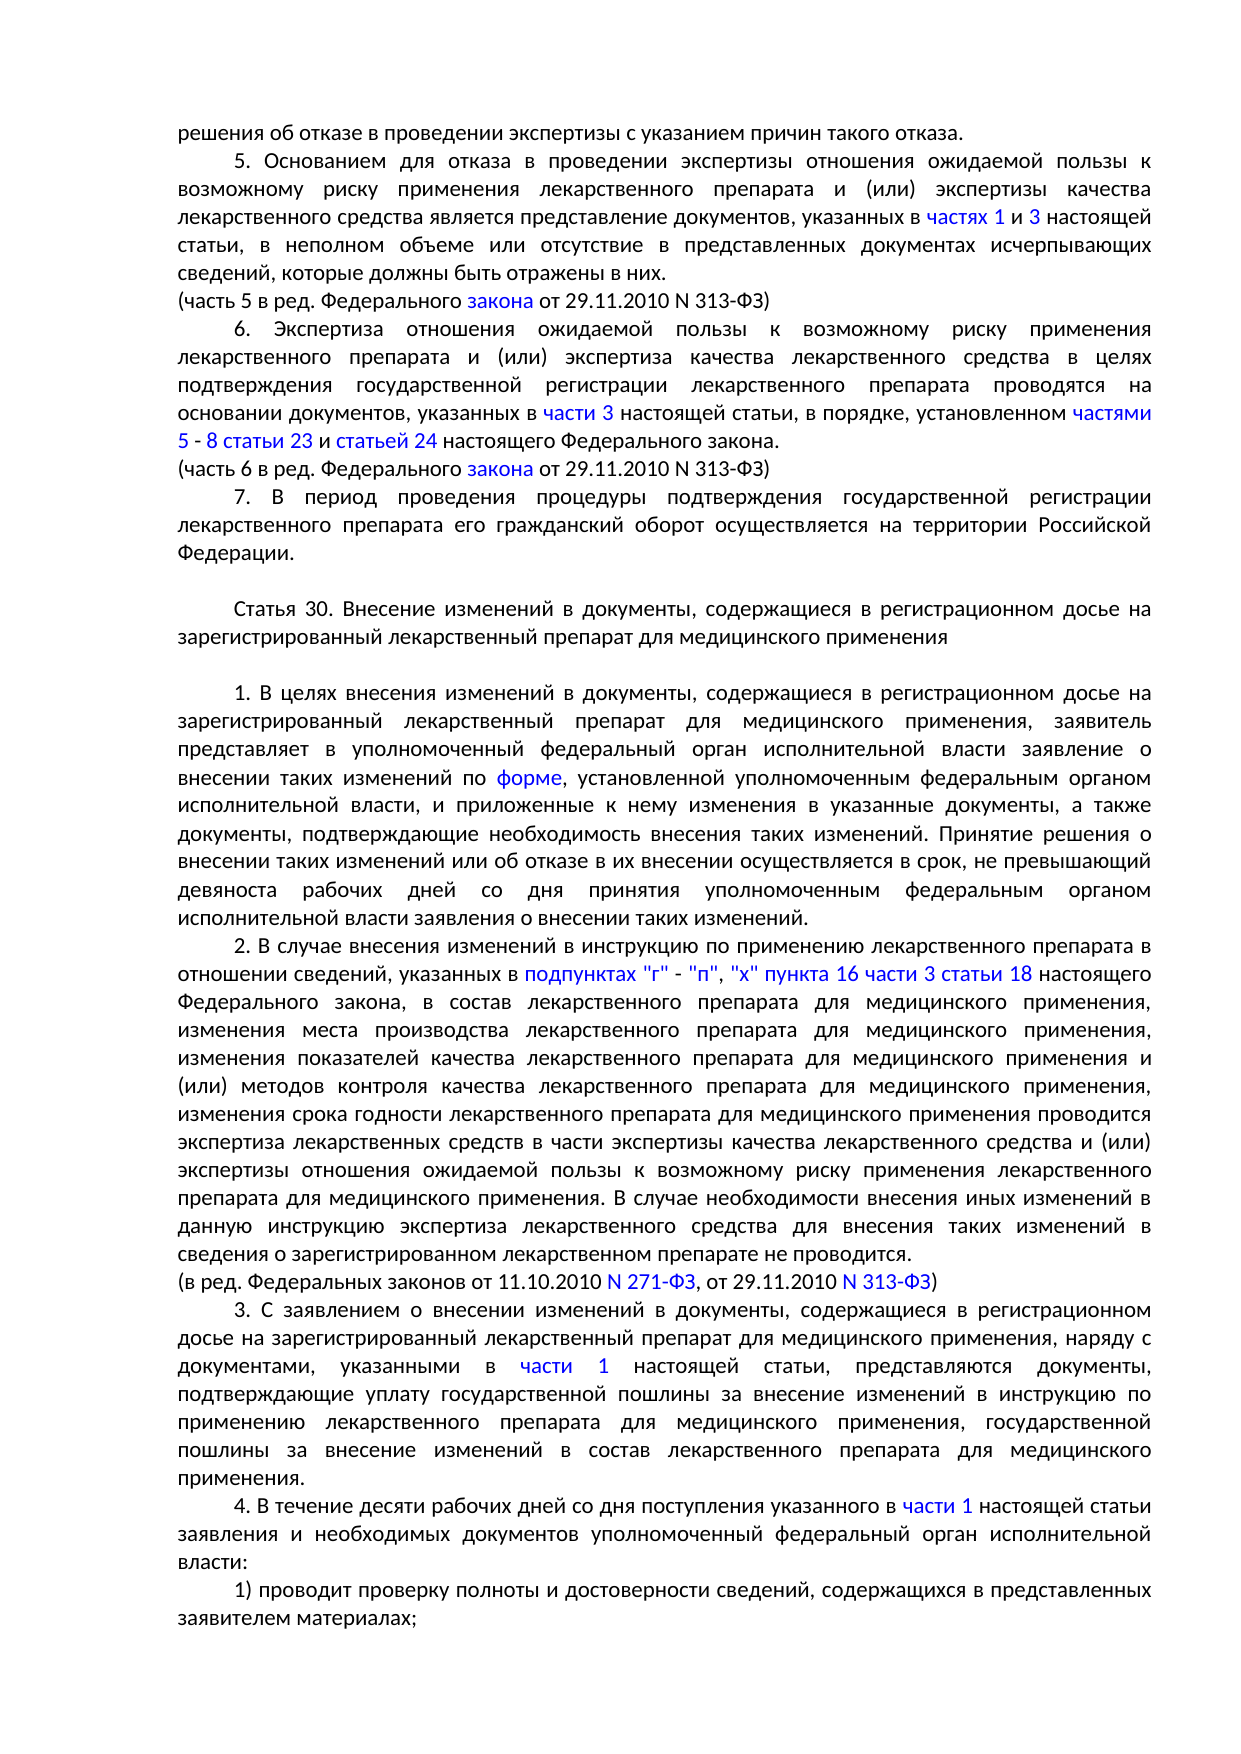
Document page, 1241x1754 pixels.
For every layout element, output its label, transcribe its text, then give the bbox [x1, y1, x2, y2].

text 5. Основанием для отказа в проведении экспертизы отношения ожидаемой пользы к возможному риску применения лекарственного препарата и (или) экспертизы качества лекарственного средства является представление документов, указанных в частях 1 и 3 настоящей статьи, в неполном объеме или отсутствие в представленных документах исчерпывающих сведений, которые должны быть отражены в них. [177, 146, 1152, 286]
text (в ред. Федеральных законов от 11.10.2010 N 271-ФЗ, от 29.11.2010 N 313-ФЗ) [177, 1267, 1152, 1295]
text Статья 30. Внесение изменений в документы, содержащиеся в регистрационном досье на зарегистрированный лекарственный препарат для медицинского применения [177, 594, 1152, 651]
text 4. В течение десяти рабочих дней со дня поступления указанного в части 1 настоящей статьи заявления и необходимых документов уполномоченный федеральный орган исполнительной власти: [177, 1491, 1152, 1575]
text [177, 118, 1152, 146]
text 3. С заявлением о внесении изменений в документы, содержащиеся в регистрационном досье на зарегистрированный лекарственный препарат для медицинского применения, наряду с документами, указанными в части 1 настоящей статьи, представляются документы, подтверждающие уплату государственной пошлины за внесение изменений в инструкцию по применению лекарственного препарата для медицинского применения, государственной пошлины за внесение изменений в состав лекарственного препарата для медицинского применения. [177, 1295, 1152, 1491]
text 1) проводит проверку полноты и достоверности сведений, содержащихся в представленных заявителем материалах; [177, 1575, 1152, 1631]
text 1. В целях внесения изменений в документы, содержащиеся в регистрационном досье на зарегистрированный лекарственный препарат для медицинского применения, заявитель представляет в уполномоченный федеральный орган исполнительной власти заявление о внесении таких изменений по форме, установленной уполномоченным федеральным органом исполнительной власти, и приложенные к нему изменения в указанные документы, а также документы, подтверждающие необходимость внесения таких изменений. Принятие решения о внесении таких изменений или об отказе в их внесении осуществляется в срок, не превышающий девяноста рабочих дней со дня принятия уполномоченным федеральным органом исполнительной власти заявления о внесении таких изменений. [177, 678, 1152, 931]
text (часть 5 в ред. Федерального закона от 29.11.2010 N 313-ФЗ) [177, 286, 1152, 314]
text 2. В случае внесения изменений в инструкцию по применению лекарственного препарата в отношении сведений, указанных в подпунктах "г" - "п", "х" пункта 16 части 3 статьи 18 настоящего Федерального закона, в состав лекарственного препарата для медицинского применения, изменения места производства лекарственного препарата для медицинского применения, изменения показателей качества лекарственного препарата для медицинского применения и (или) методов контроля качества лекарственного препарата для медицинского применения, изменения срока годности лекарственного препарата для медицинского применения проводится экспертиза лекарственных средств в части экспертизы качества лекарственного средства и (или) экспертизы отношения ожидаемой пользы к возможному риску применения лекарственного препарата для медицинского применения. В случае необходимости внесения иных изменений в данную инструкцию экспертиза лекарственного средства для внесения таких изменений в сведения о зарегистрированном лекарственном препарате не проводится. [177, 931, 1152, 1267]
text 6. Экспертиза отношения ожидаемой пользы к возможному риску применения лекарственного препарата и (или) экспертиза качества лекарственного средства в целях подтверждения государственной регистрации лекарственного препарата проводятся на основании документов, указанных в части 3 настоящей статьи, в порядке, установленном частями 5 - 8 статьи 23 и статьей 24 настоящего Федерального закона. [177, 314, 1152, 454]
text (часть 6 в ред. Федерального закона от 29.11.2010 N 313-ФЗ) [177, 454, 1152, 482]
text 7. В период проведения процедуры подтверждения государственной регистрации лекарственного препарата его гражданский оборот осуществляется на территории Российской Федерации. [177, 482, 1152, 566]
